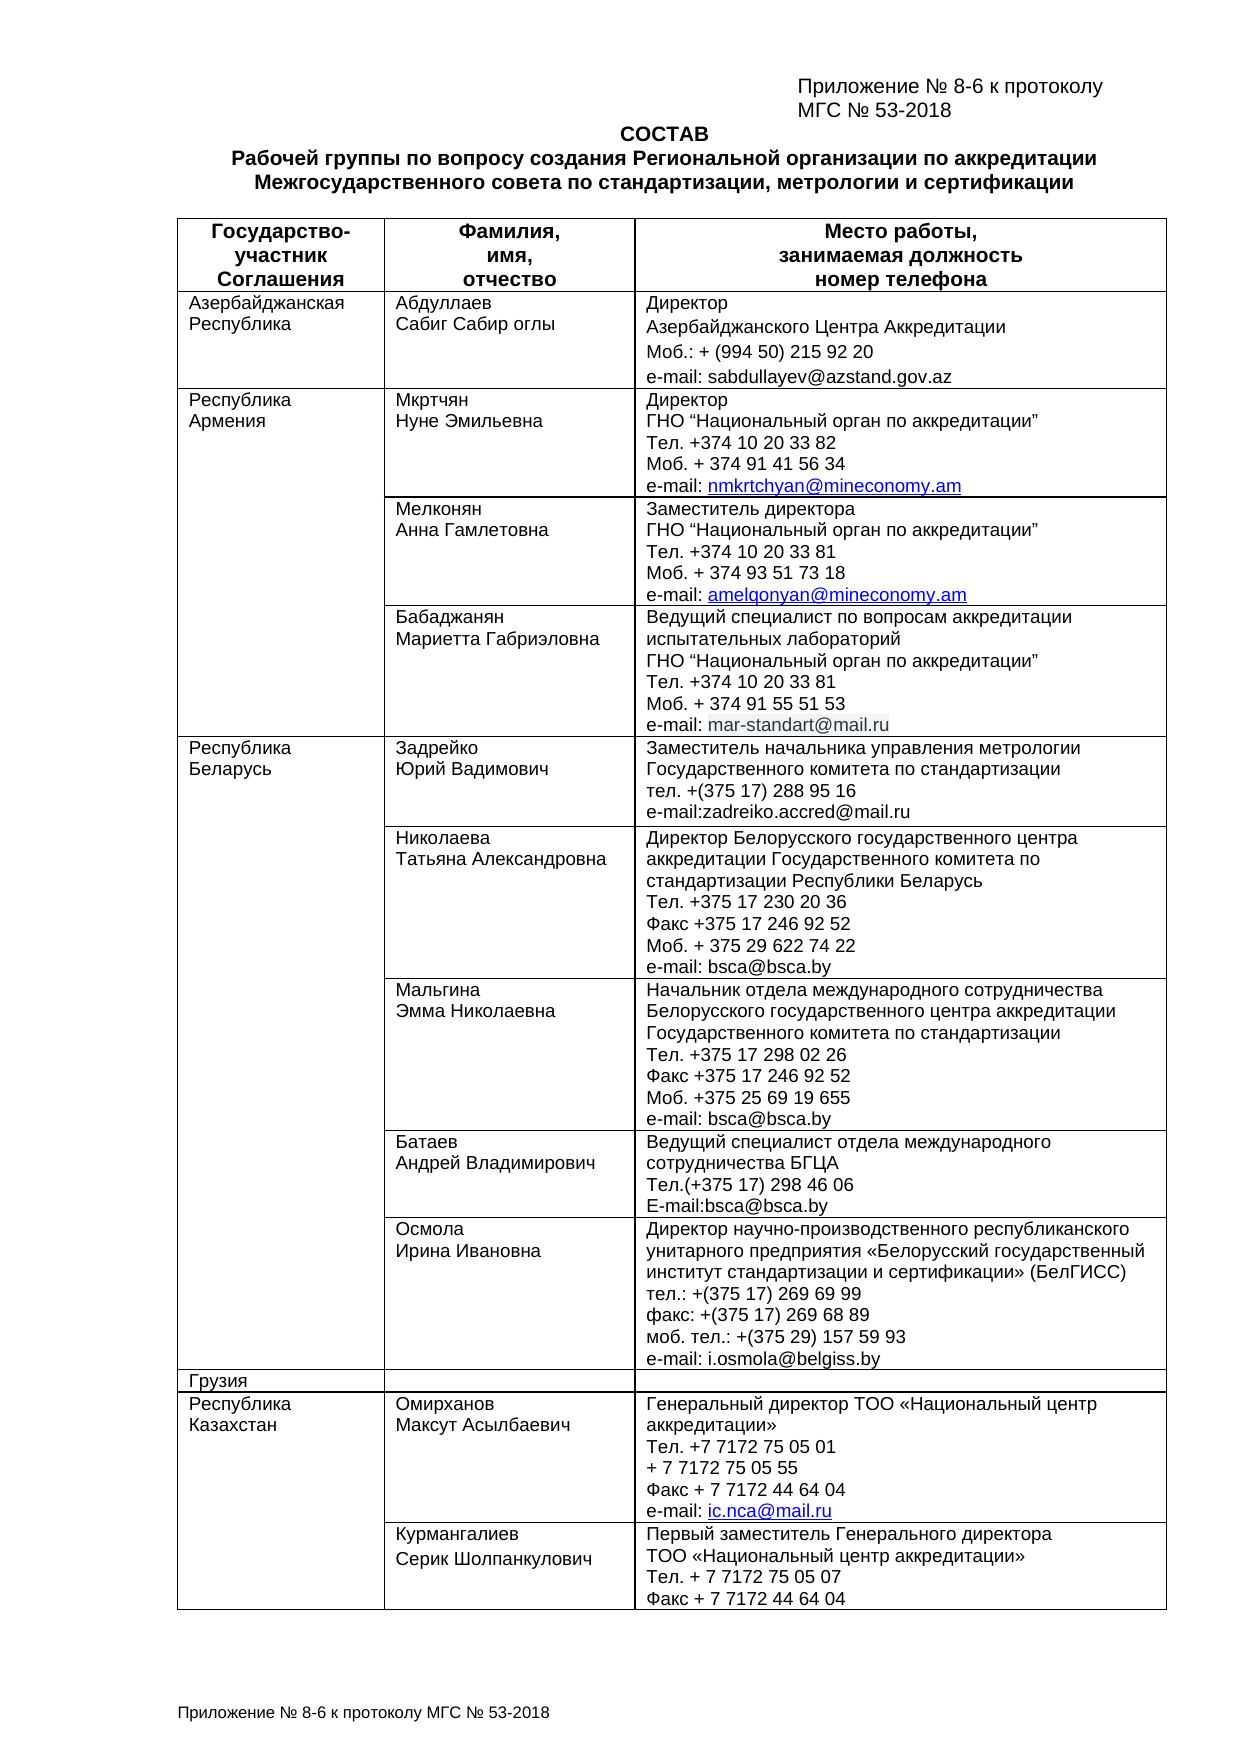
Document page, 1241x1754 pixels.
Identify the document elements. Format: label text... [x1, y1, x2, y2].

table_cell Ведущий специалист отдела международного сотрудничества БГЦА Тел.(+375 17) 298 46 06 E-mail:bsca@bsca.by [636, 1131, 1166, 1217]
table_header Фамилия, имя, отчество [385, 219, 634, 291]
table_cell Республика Беларусь [178, 737, 384, 1369]
table_cell Директор ГНО “Национальный орган по аккредитации” Тел. +374 10 20 33 82 Моб. + 374 91 41 56 34 e-mail: nmkrtchyan@mineconomy.am [636, 389, 1166, 496]
table_cell [385, 1370, 634, 1391]
table_cell Мелконян Анна Гамлетовна [385, 498, 634, 605]
table_cell Бабаджанян Мариетта Габриэловна [385, 606, 634, 736]
table_header Государство-участник Соглашения [178, 219, 384, 291]
title МГС № 53-2018 [797, 98, 1152, 122]
table_cell Батаев Андрей Владимирович [385, 1131, 634, 1217]
table_cell Директор Белорусского государственного центра аккредитации Государственного комитета по стандартизации Республики Беларусь Тел. +375 17 230 20 36 Факс +375 17 246 92 52 Моб. + 375 29 622 74 22 e-mail: bsca@bsca.by [636, 827, 1166, 978]
table_header Место работы, занимаемая должность номер телефона [636, 219, 1166, 291]
table_cell Грузия [178, 1370, 384, 1391]
table_cell Первый заместитель Генерального директора ТОО «Национальный центр аккредитации» Тел. + 7 7172 75 05 07 Факс + 7 7172 44 64 04 [636, 1523, 1166, 1609]
table_cell Республика Армения [178, 389, 384, 736]
table_cell Осмола Ирина Ивановна [385, 1218, 634, 1369]
table_cell Мкртчян Нуне Эмильевна [385, 389, 634, 496]
table_cell Заместитель начальника управления метрологии Государственного комитета по стандартизации тел. +(375 17) 288 95 16 e-mail:zadreiko.accred@mail.ru [636, 737, 1166, 826]
table_cell Николаева Татьяна Александровна [385, 827, 634, 978]
text Рабочей группы по вопросу создания Региональной организации по аккредитации [177, 146, 1152, 170]
table_cell Генеральный директор ТОО «Национальный центр аккредитации» Тел. +7 7172 75 05 01 + 7 7172 75 05 55 Факс + 7 7172 44 64 04 e-mail: ic.nca@mail.ru [636, 1393, 1166, 1522]
table_cell Задрейко Юрий Вадимович [385, 737, 634, 826]
subtitle Приложение № 8-6 к протоколу [797, 74, 1147, 98]
table_cell [636, 1370, 1166, 1391]
table_cell Омирханов Максут Асылбаевич [385, 1393, 634, 1522]
table_cell Директор Азербайджанского Центра Аккредитации Моб.: + (994 50) 215 92 20 e-mail: sabdullayev@azstand.gov.az [636, 292, 1166, 387]
table_cell Начальник отдела международного сотрудничества Белорусского государственного центра аккредитации Государственного комитета по стандартизации Тел. +375 17 298 02 26 Факс +375 17 246 92 52 Моб. +375 25 69 19 655 e-mail: bsca@bsca.by [636, 979, 1166, 1129]
table_cell Мальгина Эмма Николаевна [385, 979, 634, 1129]
table_cell Абдуллаев Сабиг Сабир оглы [385, 292, 634, 387]
table_cell Заместитель директора ГНО “Национальный орган по аккредитации” Тел. +374 10 20 33 81 Моб. + 374 93 51 73 18 e-mail: amelqonyan@mineconomy.am [636, 498, 1166, 605]
table_cell Азербайджанская Республика [178, 292, 384, 387]
table_cell Директор научно-производственного республиканского унитарного предприятия «Белорусский государственный институт стандартизации и сертификации» (БелГИСС) тел.: +(375 17) 269 69 99 факс: +(375 17) 269 68 89 моб. тел.: +(375 29) 157 59 93 e-mail: i.osmola@belgiss.by [636, 1218, 1166, 1369]
table_cell Ведущий специалист по вопросам аккредитации испытательных лабораторий ГНО “Национальный орган по аккредитации” Тел. +374 10 20 33 81 Моб. + 374 91 55 51 53 e-mail: mar-standart@mail.ru [636, 606, 1166, 736]
subtitle Межгосударственного совета по стандартизации, метрологии и сертификации [177, 170, 1152, 194]
table_cell Курмангалиев Серик Шолпанкулович [385, 1523, 634, 1609]
table_cell Республика Казахстан [178, 1393, 384, 1609]
title СОСТАВ [177, 122, 1152, 146]
